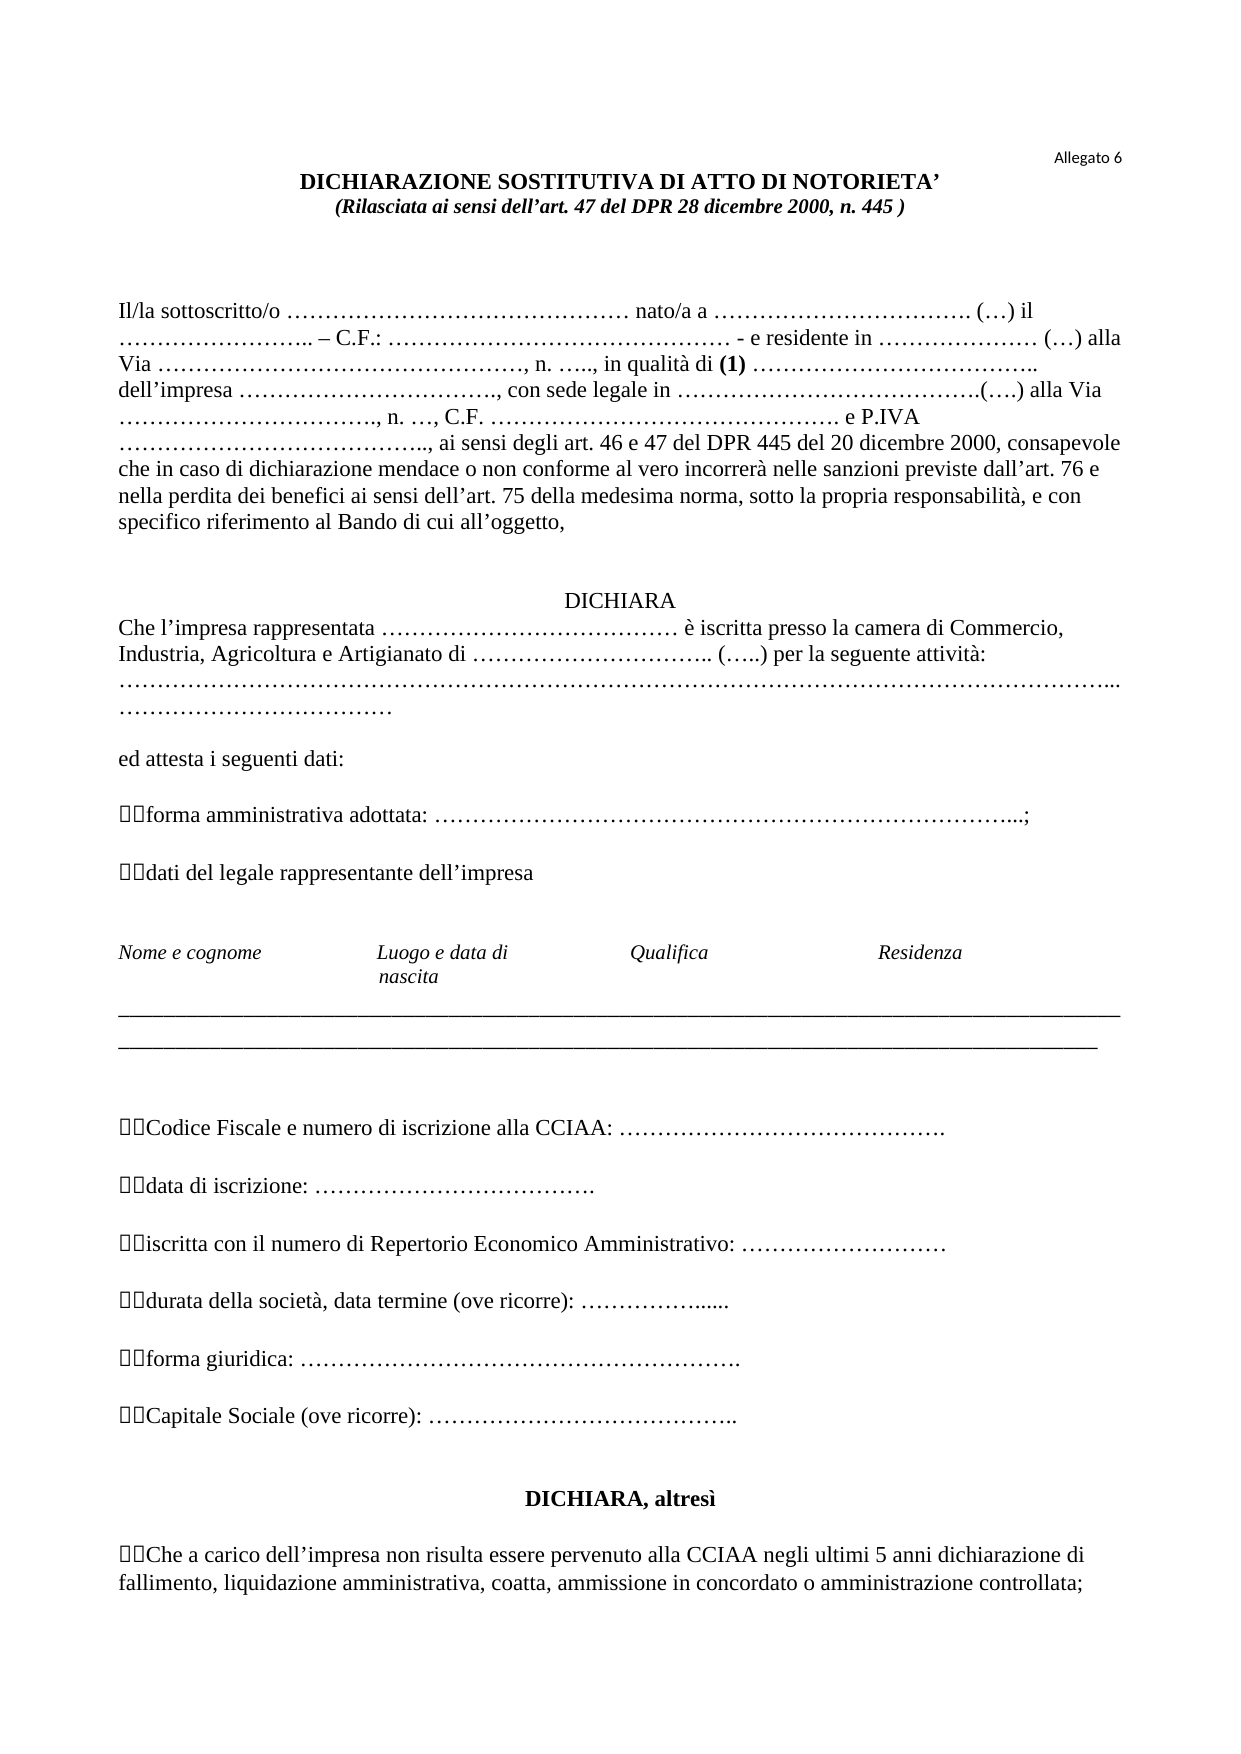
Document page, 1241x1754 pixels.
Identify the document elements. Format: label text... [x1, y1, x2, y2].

table_header Qualifica [540, 940, 757, 964]
text forma giuridica: …………………………………………………. [118, 1342, 1122, 1373]
text Che l’impresa rappresentata ………………………………… è iscritta presso la camera di Commercio, Industria, Agricoltura e Artigianato di ………………………….. (…..) per la seguente attività: …………………………………………………………………………………………………………………... [118, 614, 1122, 693]
text Capitale Sociale (ove ricorre): ………………………………….. [118, 1399, 1122, 1431]
text Codice Fiscale e numero di iscrizione alla CCIAA: ……………………………………. [118, 1111, 1122, 1142]
text iscritta con il numero di Repertorio Economico Amministrativo: ……………………… [118, 1226, 1122, 1258]
table_header Nome e cognome [107, 940, 324, 964]
text DICHIARA [118, 587, 1122, 614]
text Il/la sottoscritto/o ……………………………………… nato/a a ……………………………. (…) il …………………….. – C.F.: ……………………………………… - e residente in ………………… (…) alla Via …………………………………………, n. ….., in qualità di (1) ……………………………….. dell’impresa ……………………………., con sede legale in ………………………………….(….) alla Via ……………………………., n. …, C.F. ………………………………………. e P.IVA ………………………………….., ai sensi degli art. 46 e 47 del DPR 445 del 20 dicembre 2000, consapevole che in caso di dichiarazione mendace o non conforme al vero incorrerà nelle sanzioni previste dall’art. 76 e nella perdita dei benefici ai sensi dell’art. 75 della medesima norma, sotto la propria responsabilità, e con specifico riferimento al Bando di cui all’oggetto, [118, 297, 1122, 534]
table_header Luogo e data di [324, 940, 540, 964]
text data di iscrizione: ………………………………. [118, 1169, 1122, 1200]
text forma amministrativa adottata: …………………………………………………………………...; [118, 798, 1122, 829]
text Che a carico dell’impresa non risulta essere pervenuto alla CCIAA negli ultimi 5 anni dichiarazione di fallimento, liquidazione amministrativa, coatta, ammissione in concordato o amministrazione controllata; [118, 1538, 1122, 1595]
text Allegato 6 [118, 148, 1122, 168]
text DICHIARA, altresì [118, 1485, 1122, 1511]
text (Rilasciata ai sensi dell’art. 47 del DPR 28 dicembre 2000, n. 445 ) [118, 194, 1122, 218]
text DICHIARAZIONE SOSTITUTIVA DI ATTO DI NOTORIETA’ [118, 168, 1122, 194]
text ed attesta i seguenti dati: [118, 745, 1122, 772]
text ……………………………… [118, 693, 1122, 719]
table_header Residenza [757, 940, 974, 964]
text durata della società, data termine (ove ricorre): ……………...... [118, 1284, 1122, 1315]
text dati del legale rappresentante dell’impresa [118, 856, 1122, 887]
text nascita ______________________________________________________________________________________________________________________________________________________________________________ [118, 964, 1122, 1052]
